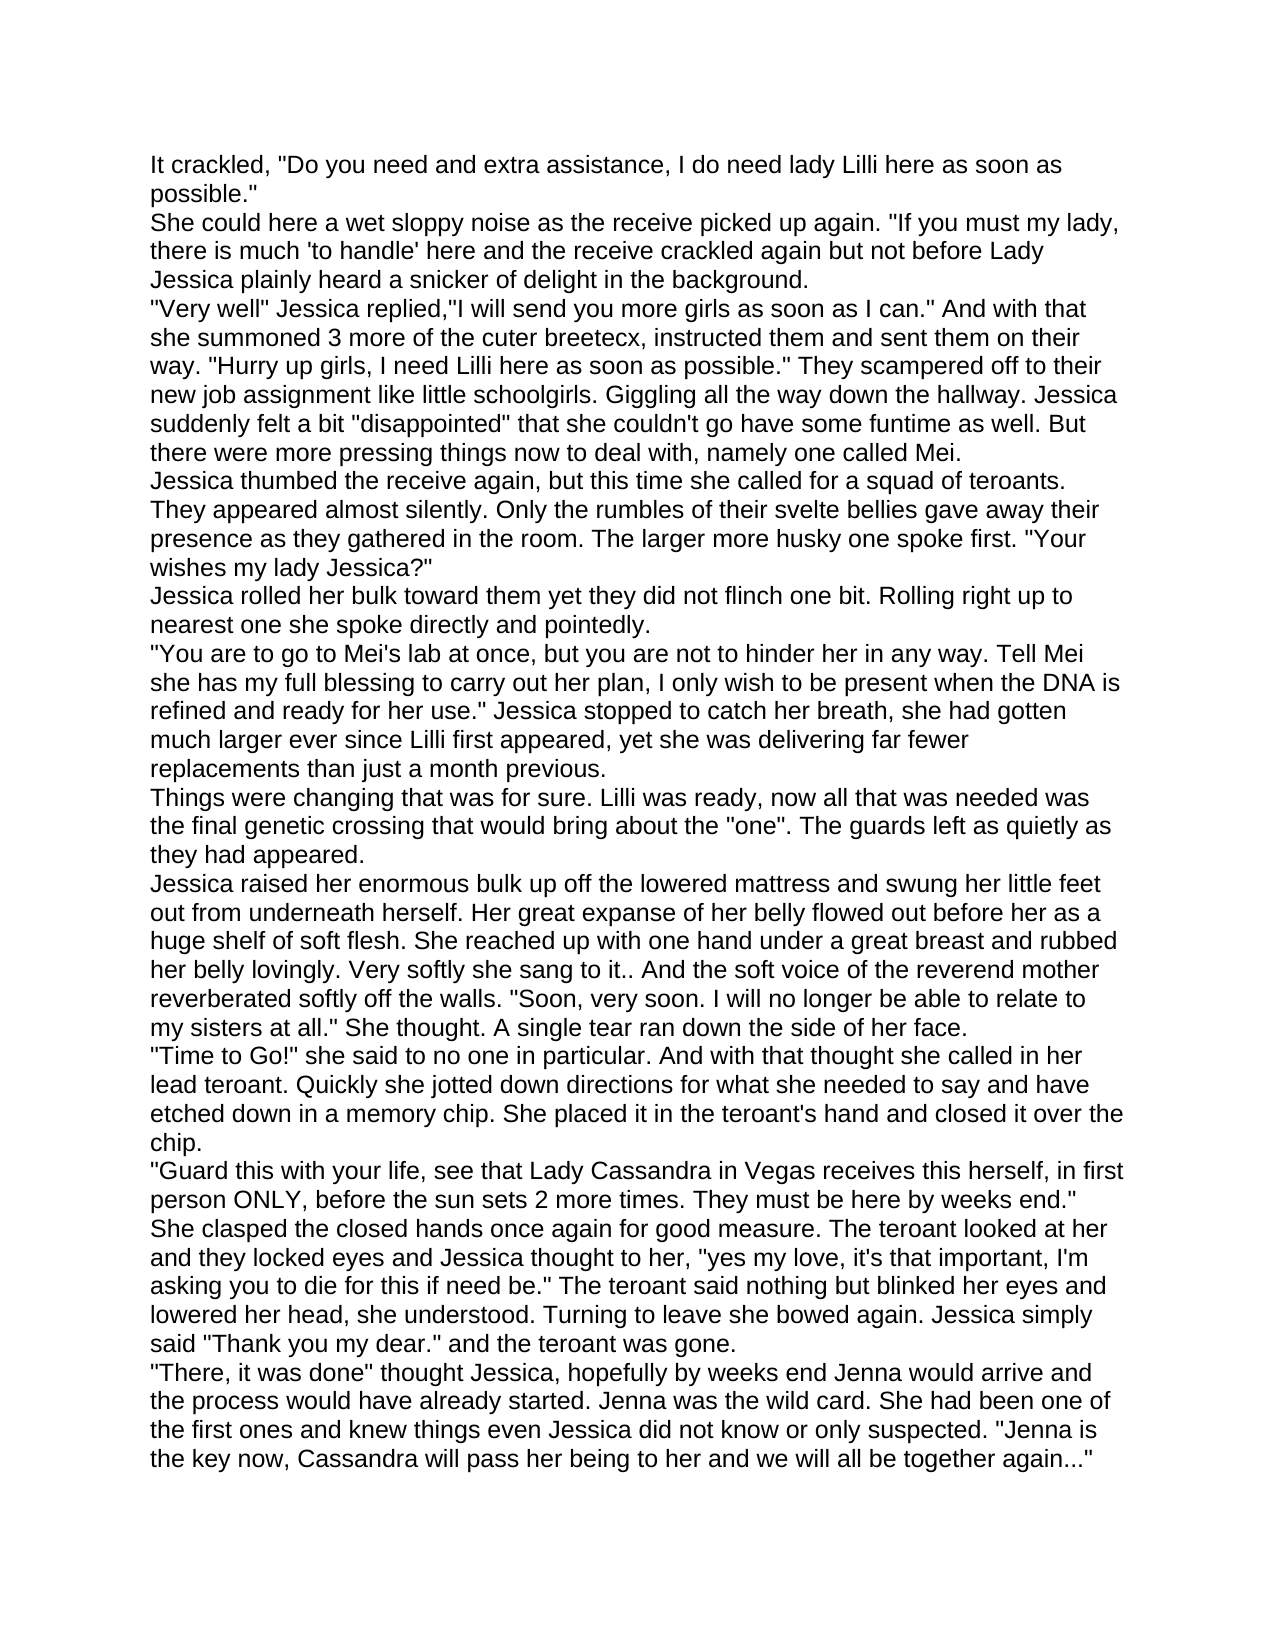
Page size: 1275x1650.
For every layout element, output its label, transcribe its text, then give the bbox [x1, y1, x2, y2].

text "Guard this with your life, see that Lady Cassandra in Vegas receives this herself, in first person ONLY, before the sun sets 2 more times. They must be here by weeks end." [150, 1156, 1125, 1214]
text "Very well" Jessica replied,"I will send you more girls as soon as I can." And with that she summoned 3 more of the cuter breetecx, instructed them and sent them on their way. "Hurry up girls, I need Lilli here as soon as possible." They scampered off to their new job assignment like little schoolgirls. Giggling all the way down the hallway. Jessica suddenly felt a bit "disappointed" that she couldn't go have some funtime as well. But there were more pressing things now to deal with, namely one called Mei. [150, 294, 1125, 466]
text Jessica raised her enormous bulk up off the lowered mattress and swung her little feet out from underneath herself. Her great expanse of her belly flowed out before her as a huge shelf of soft flesh. She reached up with one hand under a great breast and rubbed her belly lovingly. Very softly she sang to it.. And the soft voice of the reverend mother reverberated softly off the walls. "Soon, very soon. I will no longer be able to relate to my sisters at all." She thought. A single tear ran down the side of her face. [150, 869, 1125, 1041]
text "There, it was done" thought Jessica, hopefully by weeks end Jenna would arrive and the process would have already started. Jenna was the wild card. She had been one of the first ones and knew things even Jessica did not know or only suspected. "Jenna is the key now, Cassandra will pass her being to her and we will all be together again..." [150, 1357, 1125, 1472]
text She clasped the closed hands once again for good measure. The teroant looked at her and they locked eyes and Jessica thought to her, "yes my love, it's that important, I'm asking you to die for this if need be." The teroant said nothing but blinked her eyes and lowered her head, she understood. Turning to leave she bowed again. Jessica simply said "Thank you my dear." and the teroant was gone. [150, 1214, 1125, 1357]
text "You are to go to Mei's lab at once, but you are not to hinder her in any way. Tell Mei she has my full blessing to carry out her plan, I only wish to be present when the DNA is refined and ready for her use." Jessica stopped to catch her breath, she had gotten much larger ever since Lilli first appeared, yet she was delivering far fewer replacements than just a month previous. [150, 639, 1125, 782]
text Jessica thumbed the receive again, but this time she called for a squad of teroants. They appeared almost silently. Only the rumbles of their svelte bellies gave away their presence as they gathered in the room. The larger more husky one spoke first. "Your wishes my lady Jessica?" [150, 466, 1125, 581]
text Jessica rolled her bulk toward them yet they did not flinch one bit. Rolling right up to nearest one she spoke directly and pointedly. [150, 581, 1125, 639]
text She could here a wet sloppy noise as the receive picked up again. "If you must my lady, there is much 'to handle' here and the receive crackled again but not before Lady Jessica plainly heard a snicker of delight in the background. [150, 207, 1125, 294]
text Things were changing that was for sure. Lilli was ready, now all that was needed was the final genetic crossing that would bring about the "one". The guards left as quietly as they had appeared. [150, 782, 1125, 869]
text It crackled, "Do you need and extra assistance, I do need lady Lilli here as soon as possible." [150, 150, 1125, 207]
text "Time to Go!" she said to no one in particular. And with that thought she called in her lead teroant. Quickly she jotted down directions for what she needed to say and have etched down in a memory chip. She placed it in the teroant's hand and closed it over the chip. [150, 1041, 1125, 1156]
